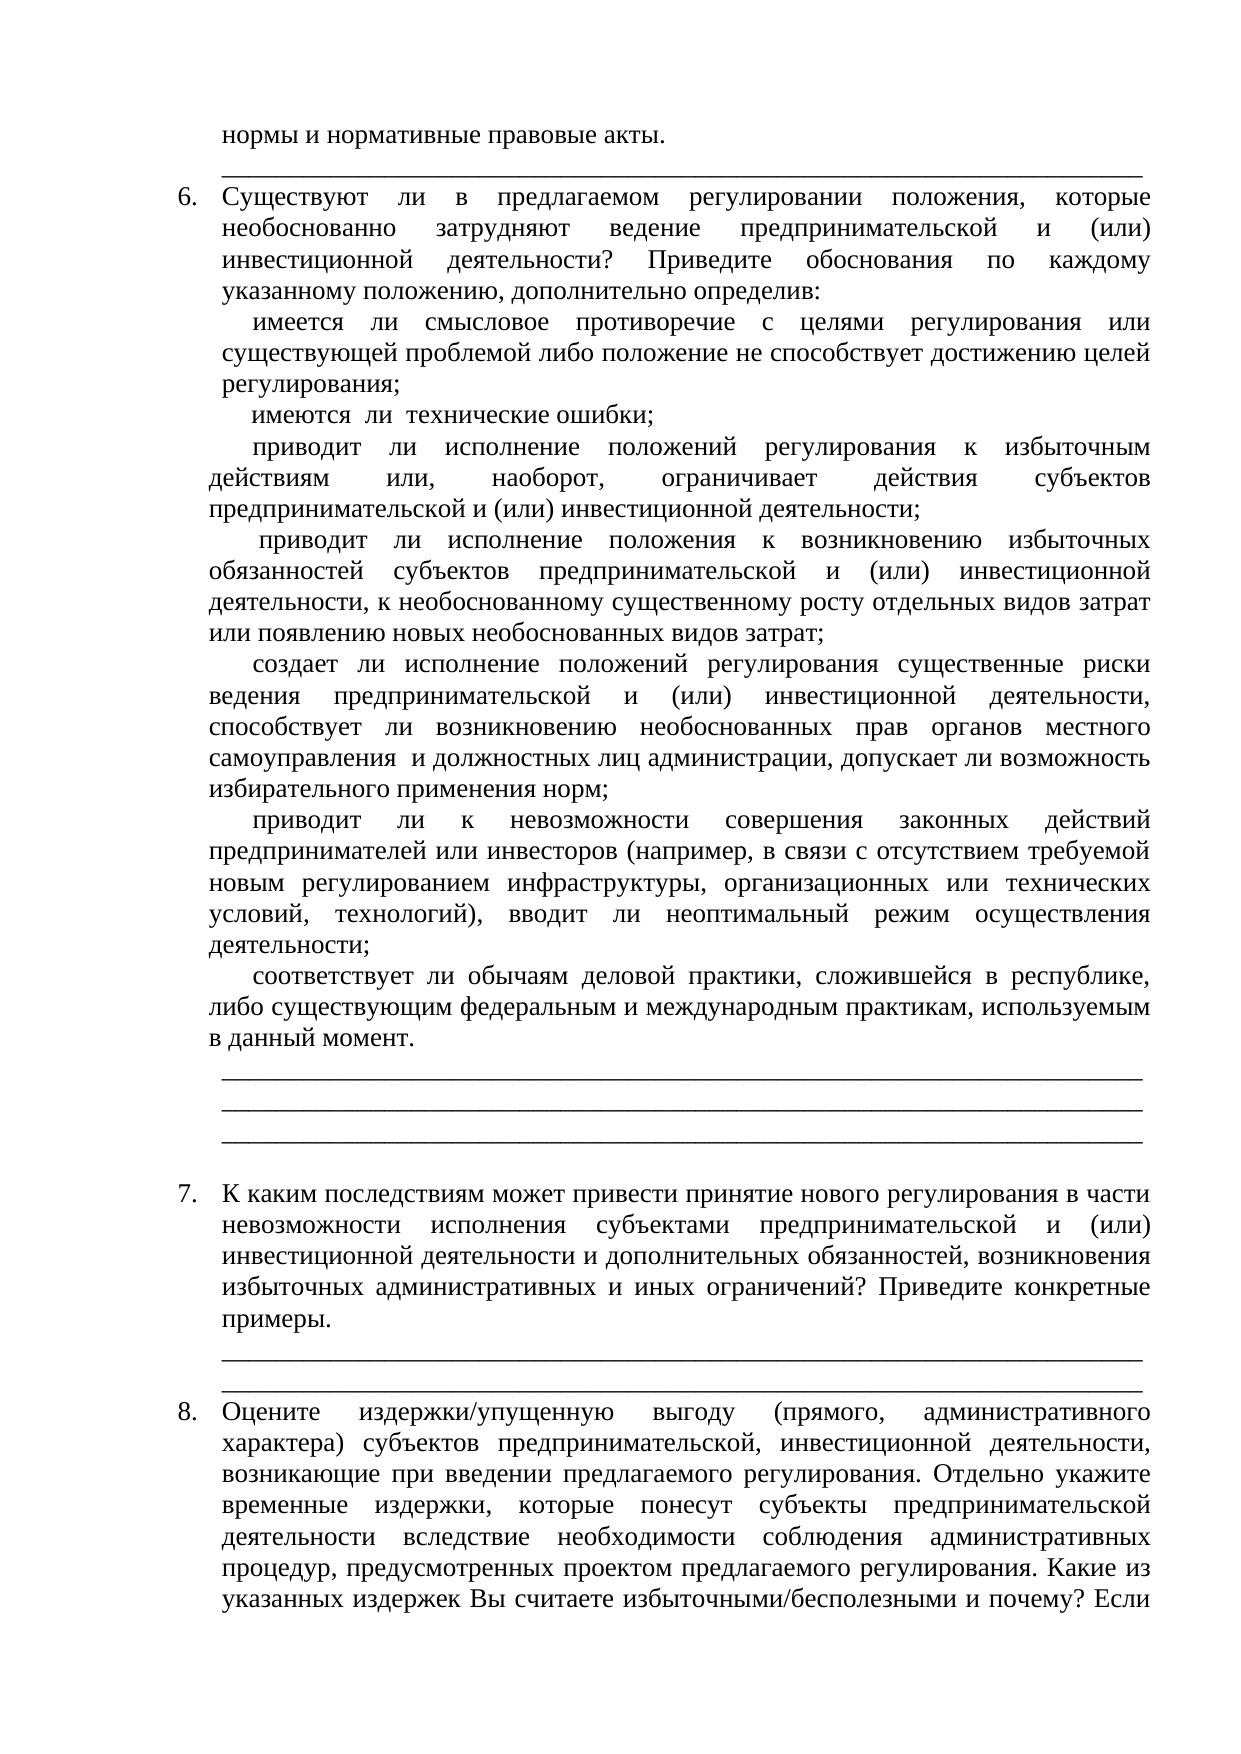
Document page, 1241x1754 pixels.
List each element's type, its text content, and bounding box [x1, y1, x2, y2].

text ____________________________________________________________________ [222, 1115, 1152, 1146]
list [177, 1395, 1152, 1613]
text приводит ли исполнение положения к возникновению избыточных обязанностей субъектов предпринимательской и (или) инвестиционной деятельности, к необоснованному существенному росту отдельных видов затрат или появлению новых необоснованных видов затрат; [208, 523, 1152, 648]
text ____________________________________________________________________ [222, 1333, 1152, 1364]
text ____________________________________________________________________ [222, 149, 1152, 180]
list Существуют ли в предлагаемом регулировании положения, которые необоснованно затрудняют ведение предпринимательской и (или) инвестиционной деятельности? Приведите обоснования по каждому указанному положению, дополнительно определив: [177, 180, 1152, 305]
text ____________________________________________________________________ [222, 1084, 1152, 1115]
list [177, 118, 1152, 149]
text соответствует ли обычаям деловой практики, сложившейся в республике, либо существующим федеральным и международным практикам, используемым в данный момент. [208, 959, 1152, 1052]
text приводит ли к невозможности совершения законных действий предпринимателей или инвесторов (например, в связи с отсутствием требуемой новым регулированием инфраструктуры, организационных или технических условий, технологий), вводит ли неоптимальный режим осуществления деятельности; [208, 803, 1152, 959]
text ____________________________________________________________________ [222, 1364, 1152, 1395]
text ____________________________________________________________________ [222, 1052, 1152, 1084]
text приводит ли исполнение положений регулирования к избыточным действиям или, наоборот, ограничивает действия субъектов предпринимательской и (или) инвестиционной деятельности; [208, 429, 1152, 523]
list К каким последствиям может привести принятие нового регулирования в части невозможности исполнения субъектами предпринимательской и (или) инвестиционной деятельности и дополнительных обязанностей, возникновения избыточных административных и иных ограничений? Приведите конкретные примеры. [177, 1177, 1152, 1333]
text создает ли исполнение положений регулирования существенные риски ведения предпринимательской и (или) инвестиционной деятельности, способствует ли возникновению необоснованных прав органов местного самоуправления и должностных лиц администрации, допускает ли возможность избирательного применения норм; [208, 648, 1152, 803]
text имеется ли смысловое противоречие с целями регулирования или существующей проблемой либо положение не способствует достижению целей регулирования; [222, 305, 1152, 398]
text имеются ли технические ошибки; [177, 398, 1152, 429]
